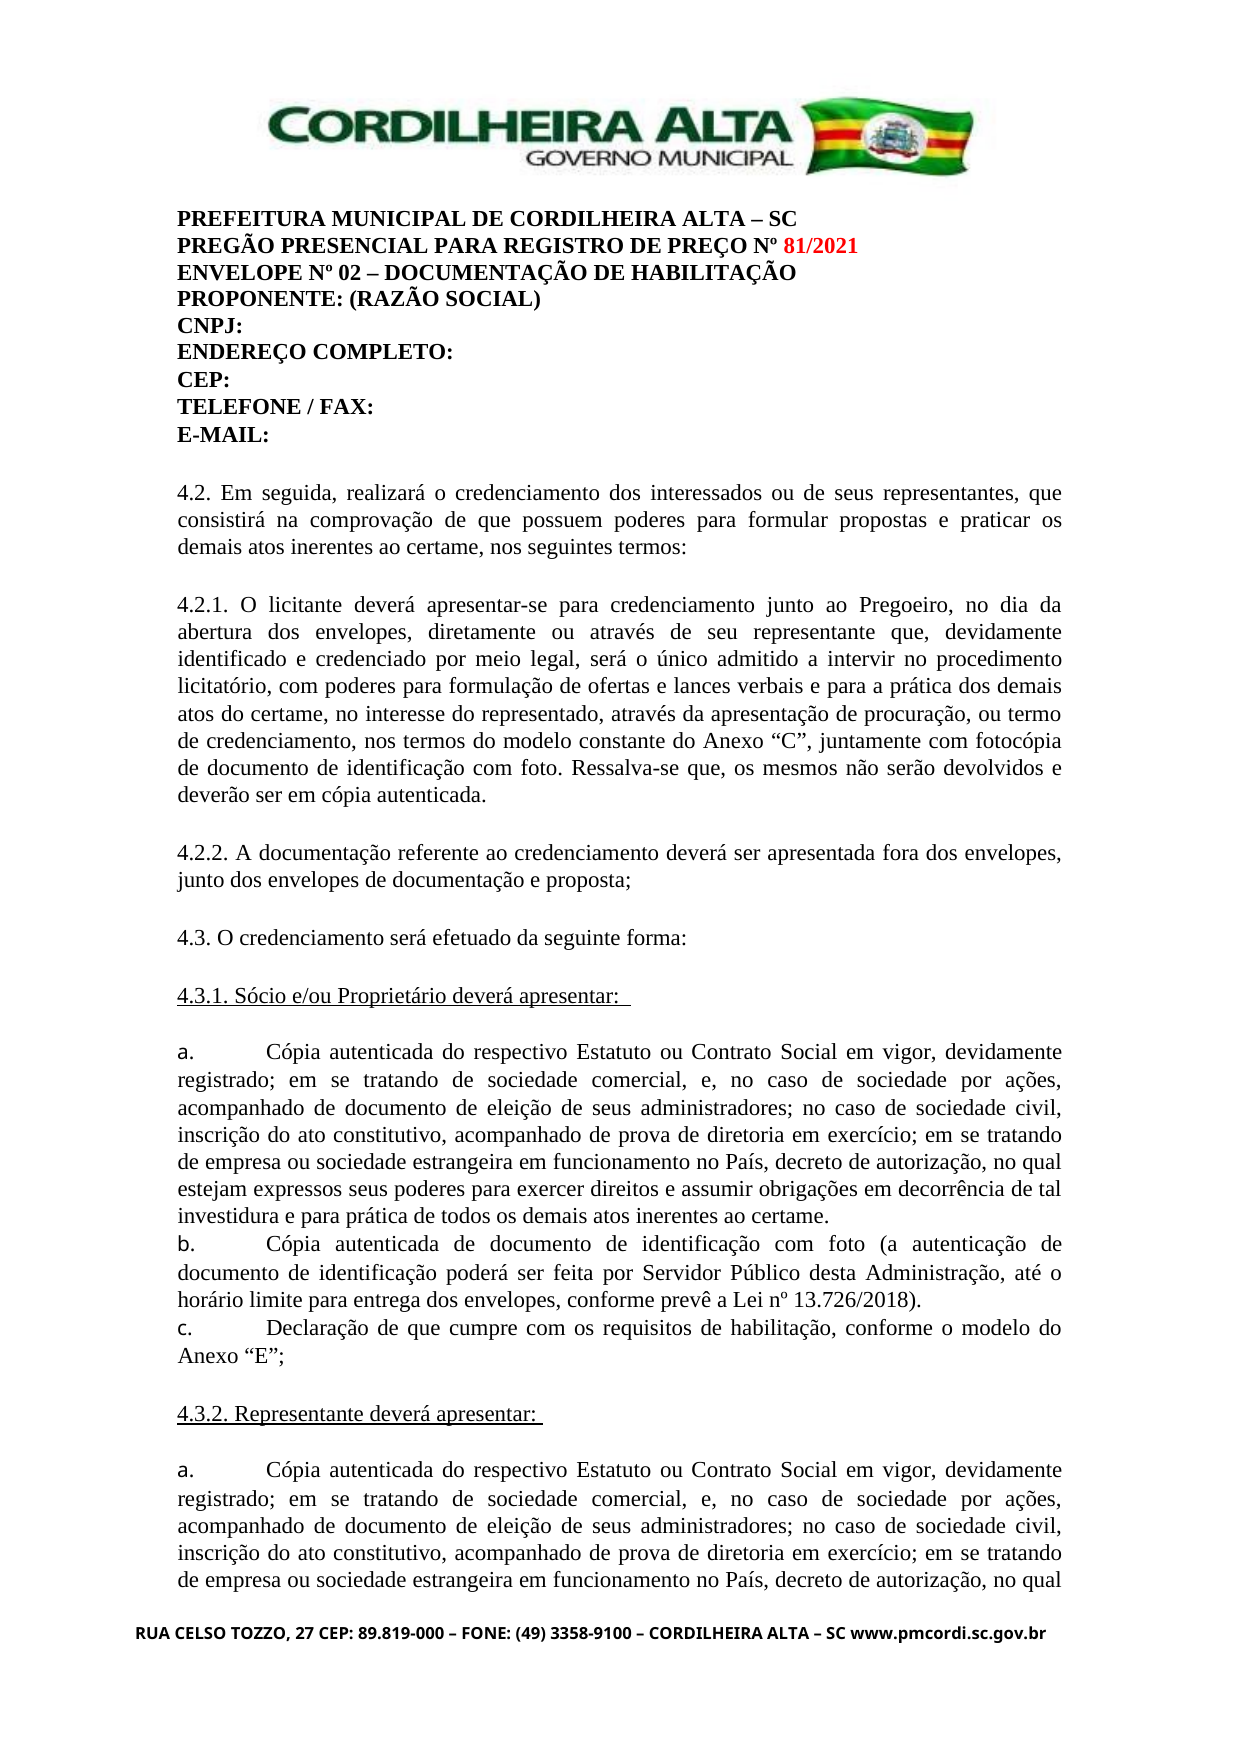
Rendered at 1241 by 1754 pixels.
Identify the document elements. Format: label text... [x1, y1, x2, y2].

subtitle PREFEITURA MUNICIPAL DE CORDILHEIRA ALTA – SC [177, 205, 1063, 231]
subtitle PREGÃO PRESENCIAL PARA REGISTRO DE PREÇO Nº 81/2021 [177, 232, 1063, 259]
picture [245, 73, 997, 201]
list Declaração de que cumpre com os requisitos de habilitação, conforme o modelo do Anexo “E”; [177, 1313, 1063, 1369]
text PROPONENTE: (RAZÃO SOCIAL) [177, 286, 1063, 312]
text 4.3.2. Representante deverá apresentar: [177, 1400, 1063, 1427]
text 4.2. Em seguida, realizará o credenciamento dos interessados ou de seus representantes, que consistirá na comprovação de que possuem poderes para formular propostas e praticar os demais atos inerentes ao certame, nos seguintes termos: [177, 479, 1063, 559]
text E-MAIL: [177, 421, 1063, 447]
text 4.2.2. A documentação referente ao credenciamento deverá ser apresentada fora dos envelopes, junto dos envelopes de documentação e proposta; [177, 839, 1063, 892]
text 4.3. O credenciamento será efetuado da seguinte forma: [177, 924, 1063, 951]
text ENVELOPE Nº 02 – DOCUMENTAÇÃO DE HABILITAÇÃO [177, 260, 1063, 286]
text CEP: [177, 366, 1063, 392]
text TELEFONE / FAX: [177, 393, 1063, 420]
text CNPJ: [177, 312, 1063, 338]
text 4.2.1. O licitante deverá apresentar-se para credenciamento junto ao Pregoeiro, no dia da abertura dos envelopes, diretamente ou através de seu representante que, devidamente identificado e credenciado por meio legal, será o único admitido a intervir no procedimento licitatório, com poderes para formulação de ofertas e lances verbais e para a prática dos demais atos do certame, no interesse do representado, através da apresentação de procuração, ou termo de credenciamento, nos termos do modelo constante do Anexo “C”, juntamente com fotocópia de documento de identificação com foto. Ressalva-se que, os mesmos não serão devolvidos e deverão ser em cópia autenticada. [177, 591, 1063, 807]
text 4.3.1. Sócio e/ou Proprietário deverá apresentar: [177, 982, 1063, 1009]
text ENDEREÇO COMPLETO: [177, 338, 1063, 365]
